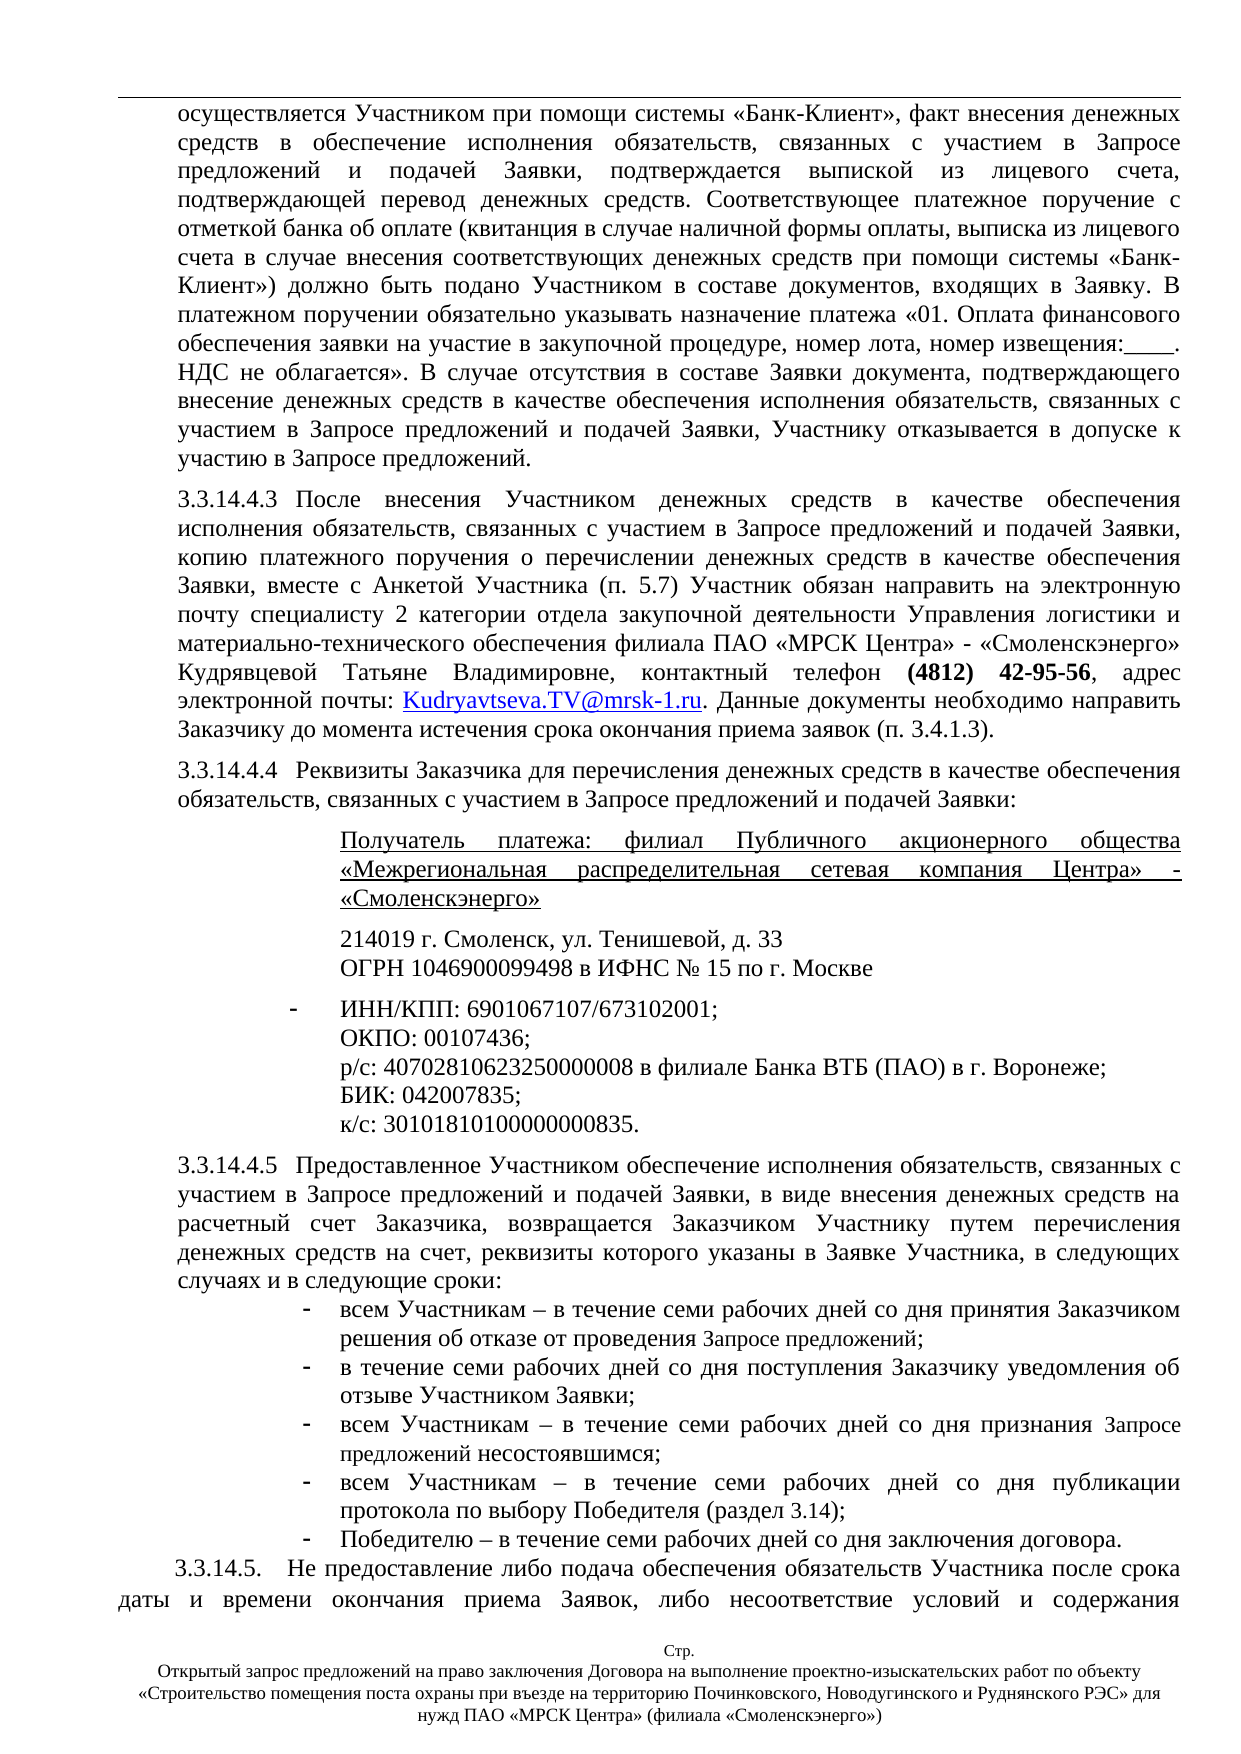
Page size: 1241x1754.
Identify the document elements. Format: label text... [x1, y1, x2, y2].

list После внесения Участником денежных средств в качестве обеспечения исполнения обязательств, связанных с участием в Запросе предложений и подачей Заявки, копию платежного поручения о перечислении денежных средств в качестве обеспечения Заявки, вместе с Анкетой Участника (п. 5.7) Участник обязан направить на электронную почту специалисту 2 категории отдела закупочной деятельности Управления логистики и материально-технического обеспечения филиала ПАО «МРСК Центра» - «Смоленскэнерго» Кудрявцевой Татьяне Владимировне, контактный телефон (4812) 42-95-56, адрес электронной почты: Kudryavtseva.TV@mrsk-1.ru. Данные документы необходимо направить Заказчику до момента истечения срока окончания приема заявок (п. 3.4.1.3). [177, 484, 1181, 743]
list Реквизиты Заказчика для перечисления денежных средств в качестве обеспечения обязательств, связанных с участием в Запросе предложений и подачей Заявки: [177, 756, 1181, 813]
list к/с: 30101810100000000835. [340, 1109, 1181, 1138]
list Получатель платежа: филиал Публичного акционерного общества «Межрегиональная распределительная сетевая компания Центра» - «Смоленскэнерго» [340, 826, 1181, 851]
list в течение семи рабочих дней со дня поступления Заказчику уведомления об отзыве Участником Заявки; [302, 1352, 1181, 1409]
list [177, 98, 1181, 472]
list ИНН/КПП: 6901067107/673102001; [289, 994, 1181, 1023]
list БИК: 042007835; [340, 1081, 1181, 1109]
list Победителю – в течение семи рабочих дней со дня заключения договора. [302, 1524, 1181, 1553]
list Получатель платежа: филиал Публичного акционерного общества «Межрегиональная распределительная сетевая компания Центра» - «Смоленскэнерго» [340, 852, 1181, 879]
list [118, 1553, 1181, 1613]
list ОГРН 1046900099498 в ИФНС № 15 по г. Москве [340, 953, 1181, 982]
list Предоставленное Участником обеспечение исполнения обязательств, связанных с участием в Запросе предложений и подачей Заявки, в виде внесения денежных средств на расчетный счет Заказчика, возвращается Заказчиком Участнику путем перечисления денежных средств на счет, реквизиты которого указаны в Заявке Участника, в следующих случаях и в следующие сроки: [177, 1151, 1181, 1294]
list Получатель платежа: филиал Публичного акционерного общества «Межрегиональная распределительная сетевая компания Центра» - «Смоленскэнерго» [340, 881, 1181, 912]
list всем Участникам – в течение семи рабочих дней со дня принятия Заказчиком решения об отказе от проведения Запросе предложений; [302, 1294, 1181, 1352]
list 214019 г. Смоленск, ул. Тенишевой, д. 33 [340, 924, 1181, 953]
list р/с: 40702810623250000008 в филиале Банка ВТБ (ПАО) в г. Воронеже; [340, 1052, 1181, 1081]
list всем Участникам – в течение семи рабочих дней со дня признания Запросе предложений несостоявшимся; [302, 1409, 1181, 1467]
list всем Участникам – в течение семи рабочих дней со дня публикации протокола по выбору Победителя (раздел 3.14); [302, 1467, 1181, 1524]
list ОКПО: 00107436; [340, 1023, 1181, 1052]
